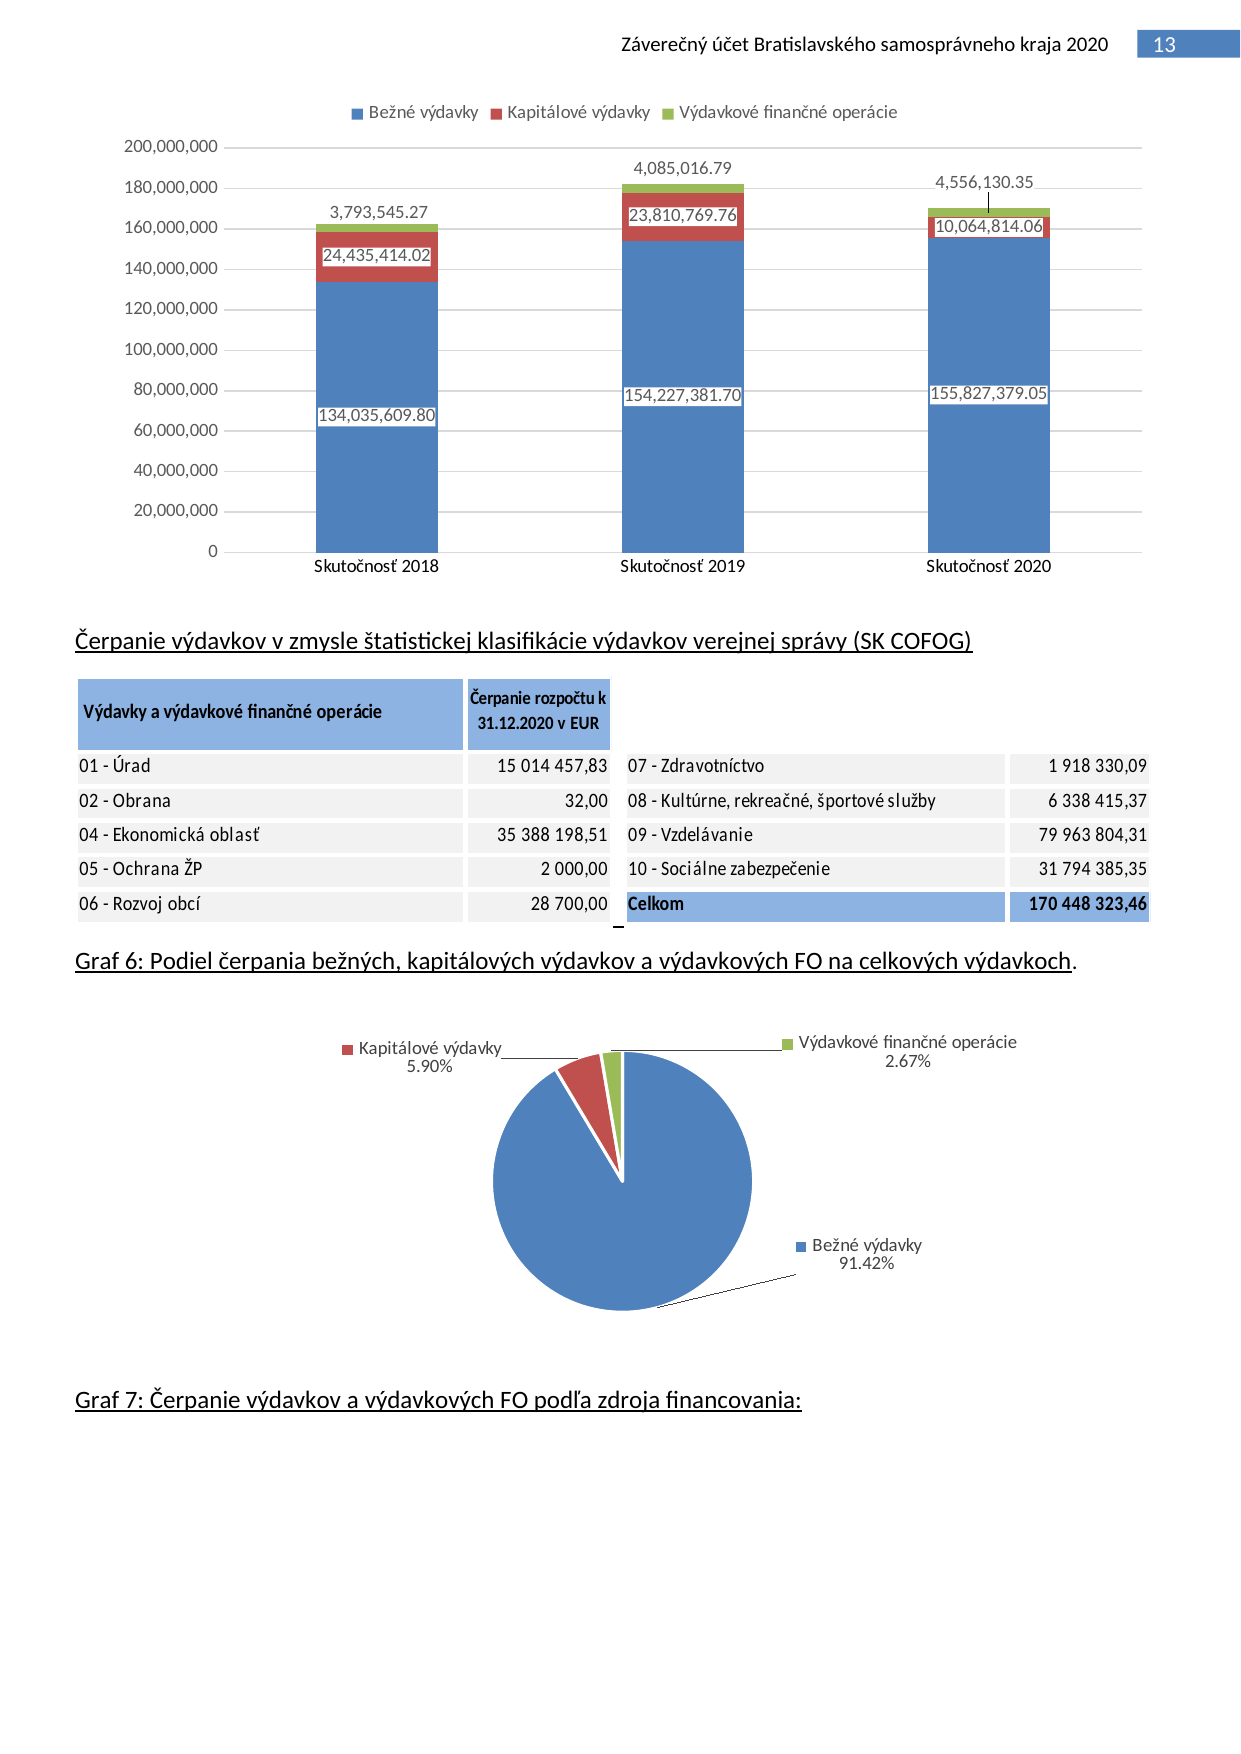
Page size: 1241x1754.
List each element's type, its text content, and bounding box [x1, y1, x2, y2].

text Graf 6: Podiel čerpania bežných, kapitálových výdavkov a výdavkových FO na celkových výdavkoch. [75, 946, 1165, 976]
text Graf 7: Čerpanie výdavkov a výdavkových FO podľa zdroja financovania: [75, 1384, 1165, 1414]
text Čerpanie výdavkov v zmysle štatistickej klasifikácie výdavkov verejnej správy (SK COFOG) [75, 625, 1165, 655]
